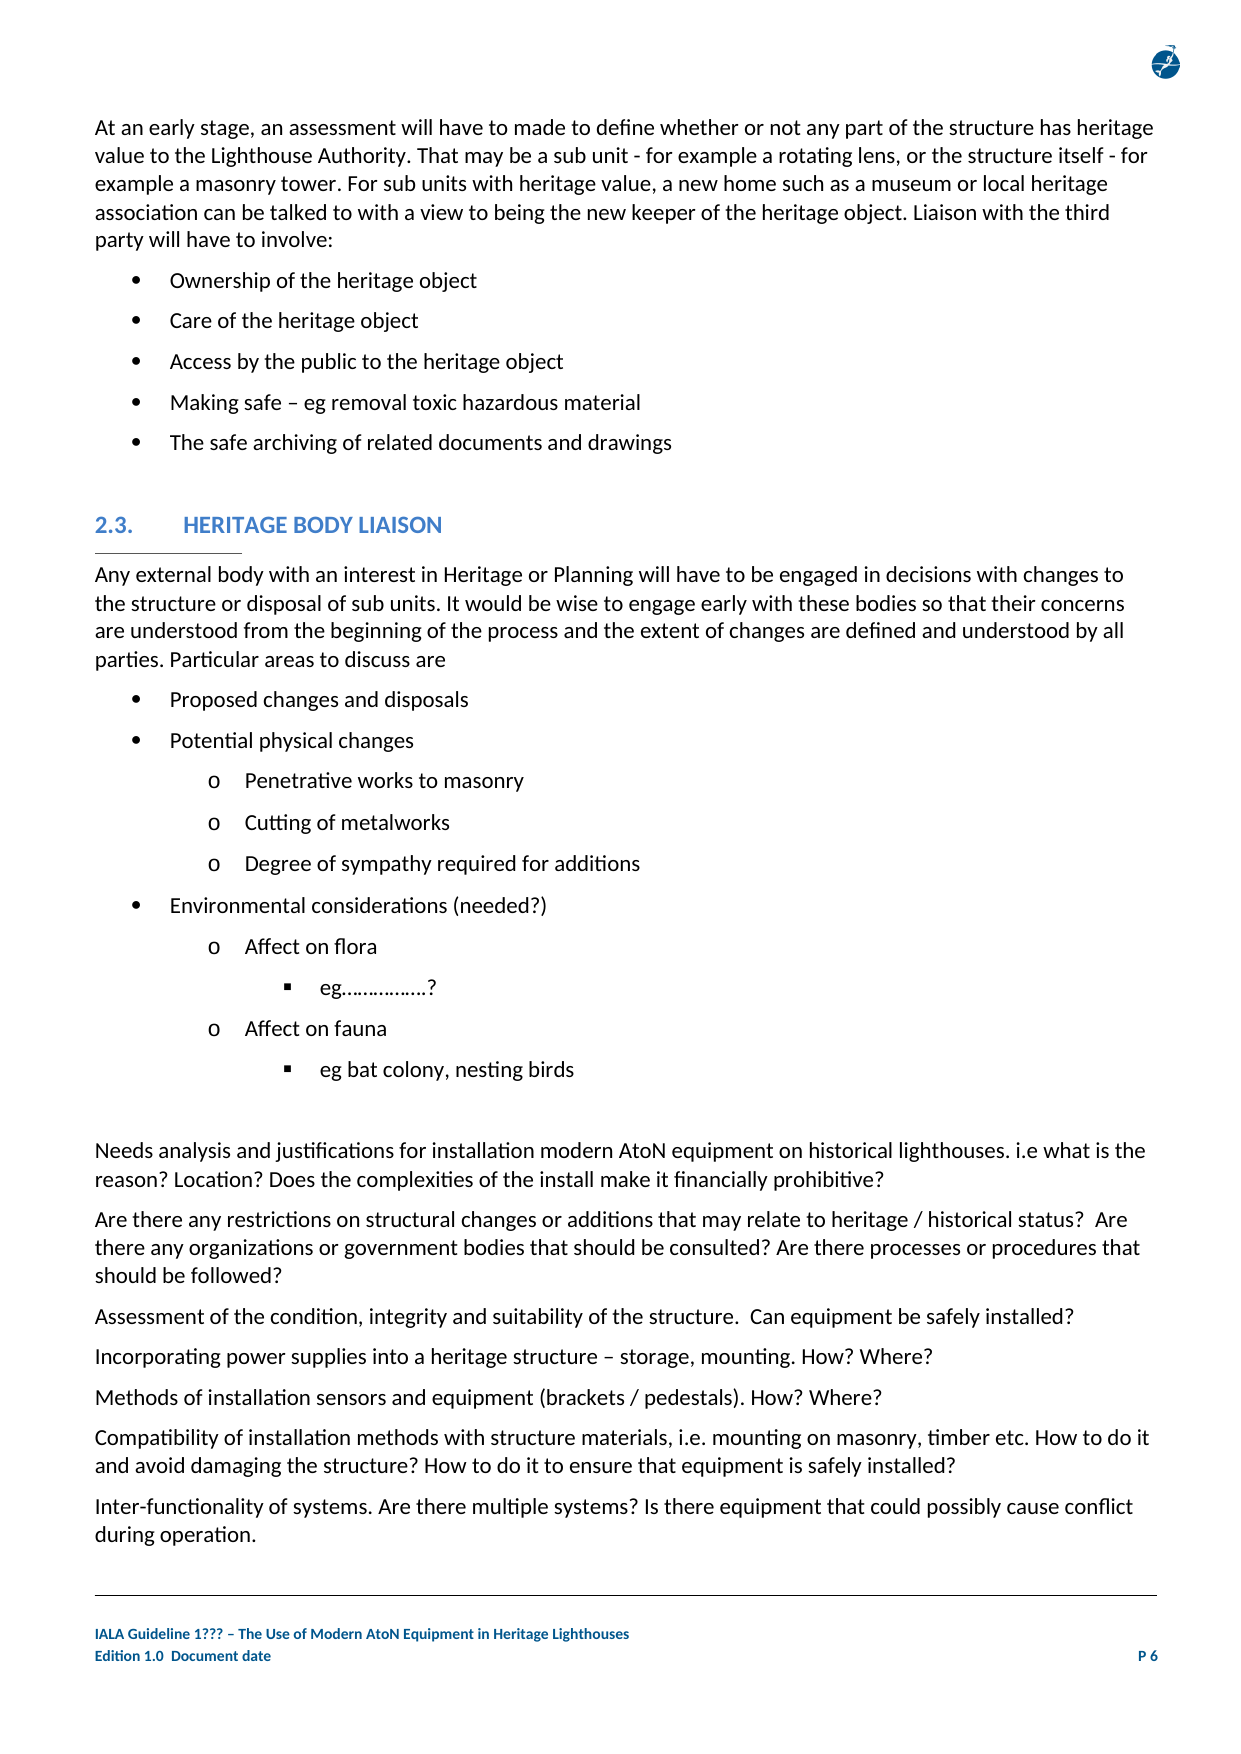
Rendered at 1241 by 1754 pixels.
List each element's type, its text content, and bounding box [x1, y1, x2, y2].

list eg bat colony, nesting birds [282, 1056, 1157, 1084]
list Affect on flora [207, 932, 1157, 961]
list The safe archiving of related documents and drawings [132, 428, 1157, 456]
picture [1120, 0, 1239, 114]
text Inter-functionality of systems. Are there multiple systems? Is there equipment that could possibly cause conflict during operation. [94, 1492, 1157, 1548]
list Degree of sympathy required for additions [207, 849, 1157, 879]
text At an early stage, an assessment will have to made to define whether or not any part of the structure has heritage value to the Lighthouse Authority. That may be a sub unit - for example a rotating lens, or the structure itself - for example a masonry tower. For sub units with heritage value, a new home such as a museum or local heritage association can be talked to with a view to being the new keeper of the heritage object. Liaison with the third party will have to involve: [94, 113, 1157, 254]
list Making safe – eg removal toxic hazardous material [132, 388, 1157, 416]
text Needs analysis and justifications for installation modern AtoN equipment on historical lighthouses. i.e what is the reason? Location? Does the complexities of the install make it financially prohibitive? [94, 1137, 1157, 1193]
list Environmental considerations (needed?) [132, 891, 1157, 919]
list Proposed changes and disposals [132, 685, 1157, 713]
list Ownership of the heritage object [132, 266, 1157, 294]
list Potential physical changes [132, 726, 1157, 754]
text Are there any restrictions on structural changes or additions that may relate to heritage / historical status? Are there any organizations or government bodies that should be consulted? Are there processes or procedures that should be followed? [94, 1205, 1157, 1289]
list Access by the public to the heritage object [132, 347, 1157, 375]
text Any external body with an interest in Heritage or Planning will have to be engaged in decisions with changes to the structure or disposal of sub units. It would be wise to engage early with these bodies so that their concerns are understood from the beginning of the process and the extent of changes are defined and understood by all parties. Particular areas to discuss are [94, 561, 1157, 673]
text Compatibility of installation methods with structure materials, i.e. mounting on masonry, timber etc. How to do it and avoid damaging the structure? How to do it to ensure that equipment is safely installed? [94, 1423, 1157, 1479]
subtitle Heritage Body Liaison [94, 509, 1157, 540]
list Affect on fauna [207, 1014, 1157, 1043]
text Incorporating power supplies into a heritage structure – storage, mounting. How? Where? [94, 1342, 1157, 1370]
list Care of the heritage object [132, 307, 1157, 335]
list Cutting of metalworks [207, 808, 1157, 837]
text Assessment of the condition, integrity and suitability of the structure. Can equipment be safely installed? [94, 1302, 1157, 1330]
list eg…………….? [282, 973, 1157, 1001]
text Methods of installation sensors and equipment (brackets / pedestals). How? Where? [94, 1383, 1157, 1411]
list Penetrative works to masonry [207, 766, 1157, 795]
